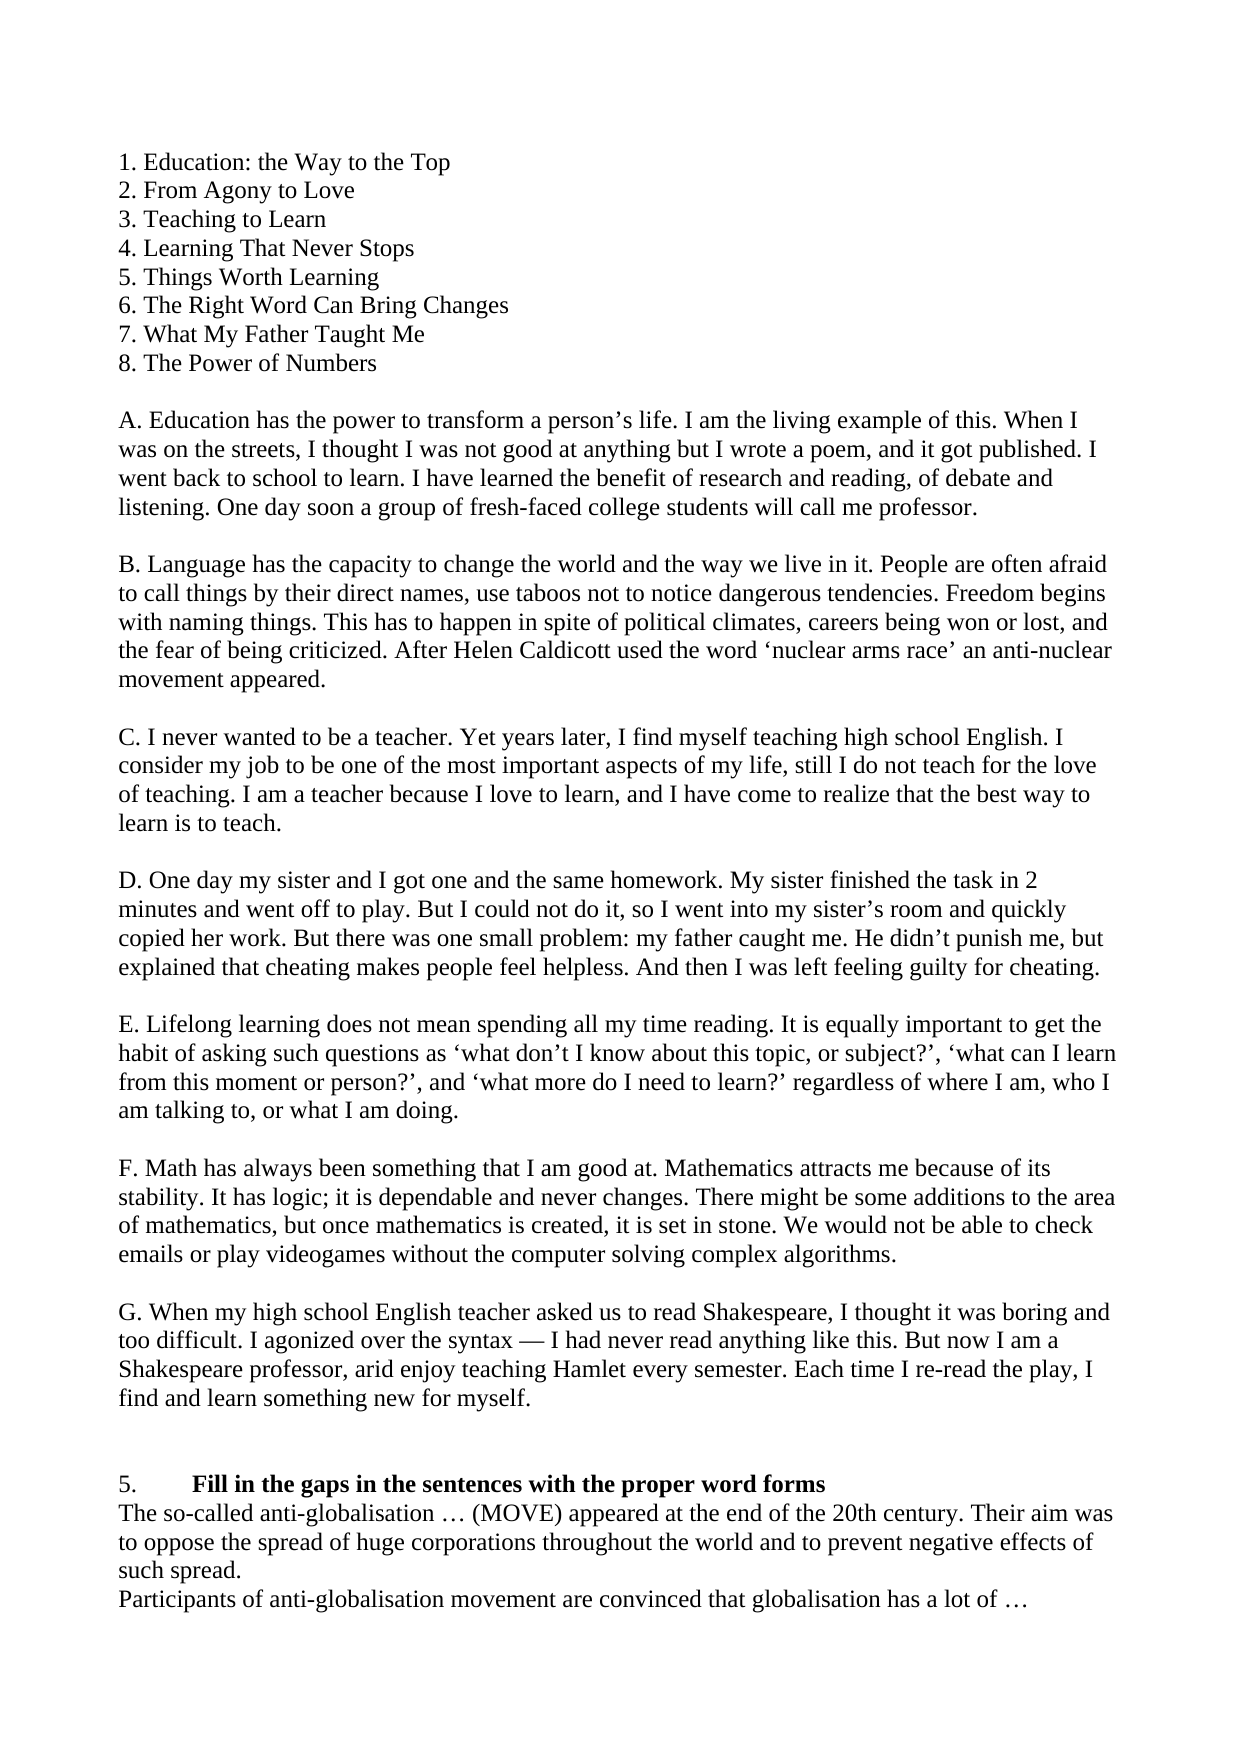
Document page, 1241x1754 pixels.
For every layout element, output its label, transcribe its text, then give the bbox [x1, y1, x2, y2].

text E. Lifelong learning does not mean spending all my time reading. It is equally important to get the habit of asking such questions as ‘what don’t I know about this topic, or subject?’, ‘what can I learn from this moment or person?’, and ‘what more do I need to learn?’ regardless of where I am, who I am talking to, or what I am doing. [118, 1009, 1122, 1124]
text G. When my high school English teacher asked us to read Shakespeare, I thought it was boring and too difficult. I agonized over the syntax — I had never read anything like this. But now I am a Shakespeare professor, arid enjoy teaching Hamlet every semester. Each time I re-read the play, I find and learn something new for myself. [118, 1297, 1122, 1412]
text 6. The Right Word Can Bring Changes [118, 291, 1122, 319]
text 8. The Power of Numbers [118, 348, 1122, 377]
text 2. From Agony to Love [118, 176, 1122, 204]
text 1. Education: the Way to the Top [118, 147, 1122, 176]
text 3. Teaching to Learn [118, 204, 1122, 233]
text 5. Things Worth Learning [118, 262, 1122, 291]
text F. Math has always been something that I am good at. Mathematics attracts me because of its stability. It has logic; it is dependable and never changes. There might be some additions to the area of mathematics, but once mathematics is created, it is set in stone. We would not be able to check emails or play videogames without the computer solving complex algorithms. [118, 1153, 1122, 1268]
text 7. What My Father Taught Me [118, 319, 1122, 348]
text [118, 1498, 1122, 1613]
text D. One day my sister and I got one and the same homework. My sister finished the task in 2 minutes and went off to play. But I could not do it, so I went into my sister’s room and quickly copied her work. But there was one small problem: my father caught me. He didn’t punish me, but explained that cheating makes people feel helpless. And then I was left feeling guilty for cheating. [118, 866, 1122, 981]
text B. Language has the capacity to change the world and the way we live in it. People are often afraid to call things by their direct names, use taboos not to notice dangerous tendencies. Freedom begins with naming things. This has to happen in spite of political climates, careers being won or lost, and the fear of being criticized. After Helen Caldicott used the word ‘nuclear arms race’ an anti-nuclear movement appeared. [118, 549, 1122, 693]
text C. I never wanted to be a teacher. Yet years later, I find myself teaching high school English. I consider my job to be one of the most important aspects of my life, still I do not teach for the love of teaching. I am a teacher because I love to learn, and I have come to realize that the best way to learn is to teach. [118, 722, 1122, 837]
text 5. Fill in the gaps in the sentences with the proper word forms [118, 1469, 1122, 1498]
text 4. Learning That Never Stops [118, 233, 1122, 262]
text A. Education has the power to transform a person’s life. I am the living example of this. When I was on the streets, I thought I was not good at anything but I wrote a poem, and it got published. I went back to school to learn. I have learned the benefit of research and reading, of debate and listening. One day soon a group of fresh-faced college students will call me professor. [118, 406, 1122, 521]
